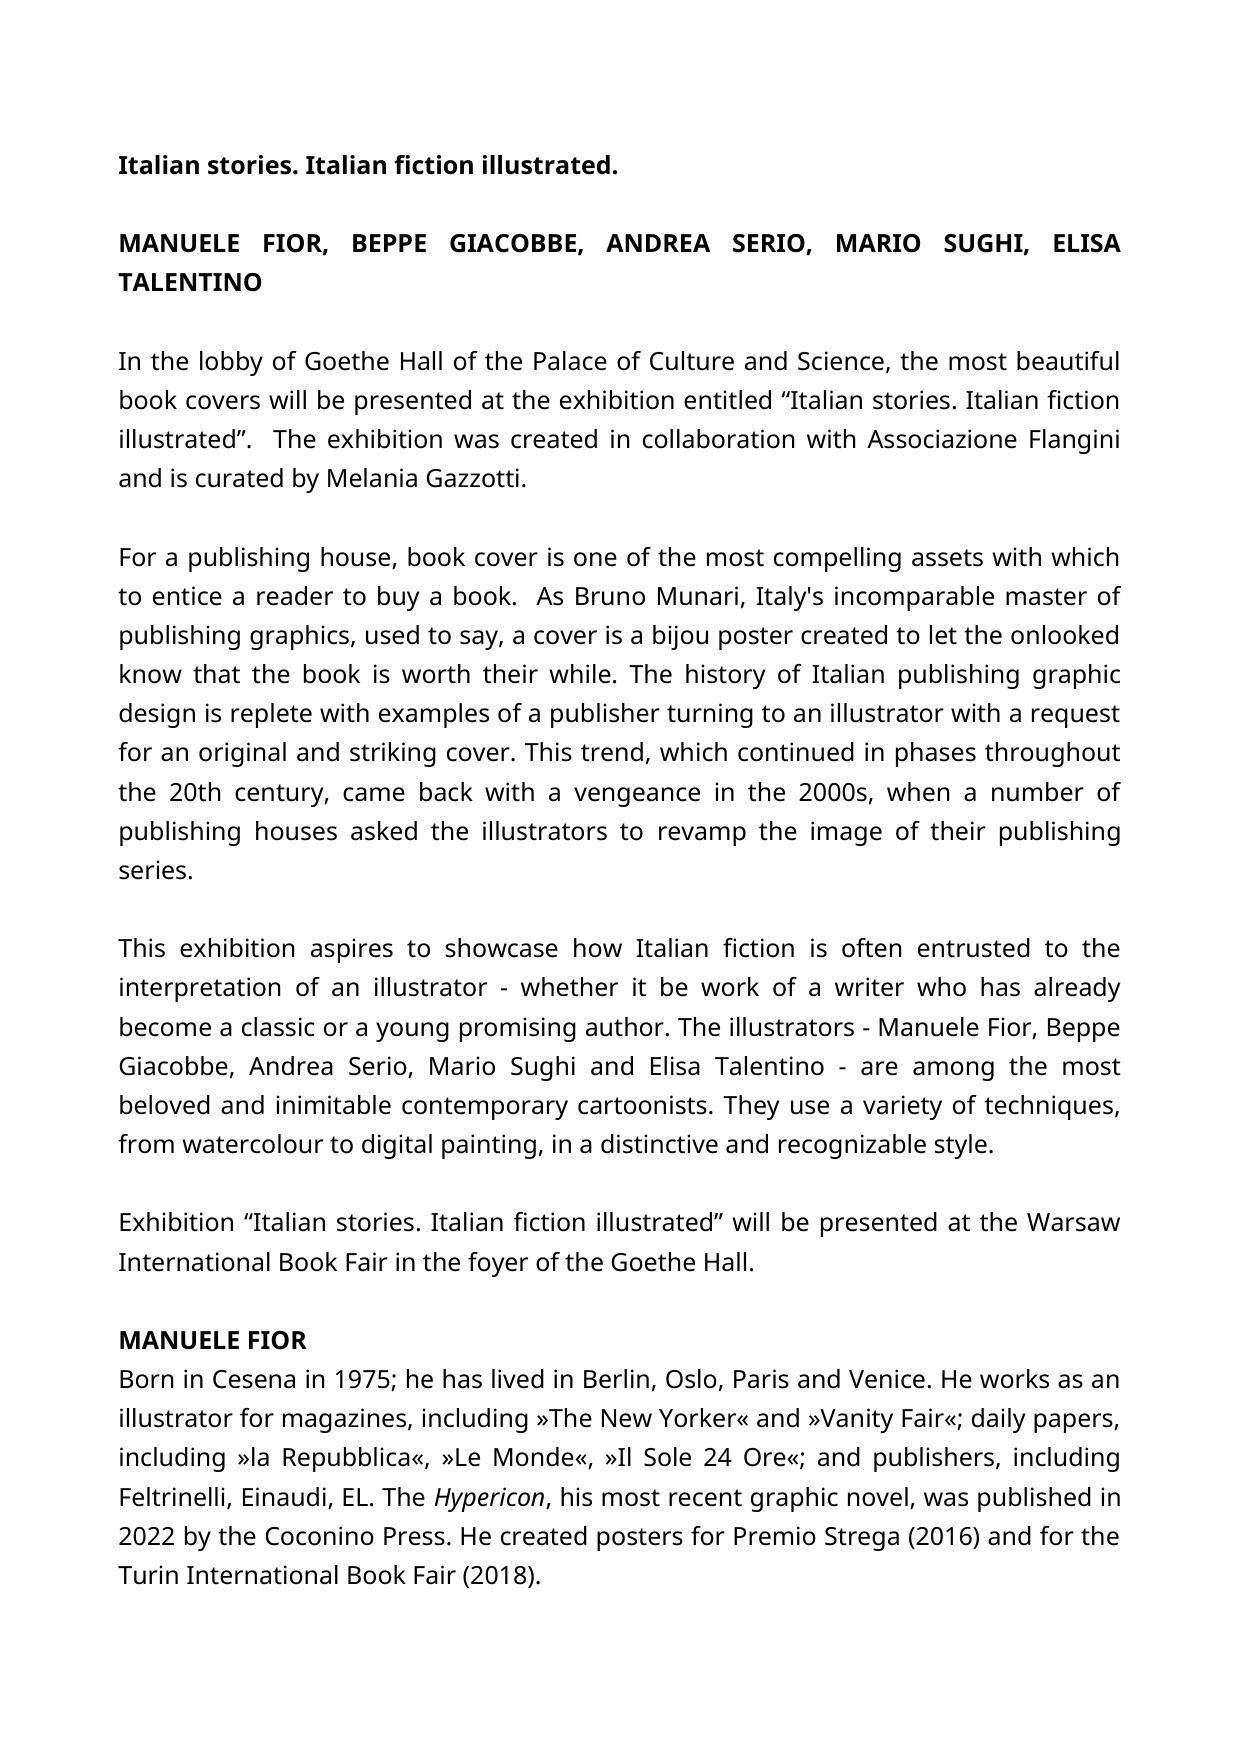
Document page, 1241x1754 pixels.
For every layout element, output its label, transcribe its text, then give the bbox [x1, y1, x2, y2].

text In the lobby of Goethe Hall of the Palace of Culture and Science, the most beautiful book covers will be presented at the exhibition entitled “Italian stories. Italian fiction illustrated”. The exhibition was created in collaboration with Associazione Flangini and is curated by Melania Gazzotti. [118, 343, 1122, 495]
text This exhibition aspires to showcase how Italian fiction is often entrusted to the interpretation of an illustrator - whether it be work of a writer who has already become a classic or a young promising author. The illustrators - Manuele Fior, Beppe Giacobbe, Andrea Serio, Mario Sughi and Elisa Talentino - are among the most beloved and inimitable contemporary cartoonists. They use a variety of techniques, from watercolour to digital painting, in a distinctive and recognizable style. [118, 931, 1122, 1161]
text MANUELE FIOR [118, 1323, 1122, 1357]
text Italian stories. Italian fiction illustrated. [118, 148, 1122, 182]
text For a publishing house, book cover is one of the most compelling assets with which to entice a reader to buy a book. As Bruno Munari, Italy's incomparable master of publishing graphics, used to say, a cover is a bijou poster created to let the onlooked know that the book is worth their while. The history of Italian publishing graphic design is replete with examples of a publisher turning to an illustrator with a request for an original and striking cover. This trend, which continued in phases throughout the 20th century, came back with a vengeance in the 2000s, when a number of publishing houses asked the illustrators to revamp the image of their publishing series. [118, 539, 1122, 887]
text Born in Cesena in 1975; he has lived in Berlin, Oslo, Paris and Venice. He works as an illustrator for magazines, including »The New Yorker« and »Vanity Fair«; daily papers, including »la Repubblica«, »Le Monde«, »Il Sole 24 Ore«; and publishers, including Feltrinelli, Einaudi, EL. The Hypericon, his most recent graphic novel, was published in 2022 by the Coconino Press. He created posters for Premio Strega (2016) and for the Turin International Book Fair (2018). [118, 1362, 1122, 1592]
text MANUELE FIOR, BEPPE GIACOBBE, ANDREA SERIO, MARIO SUGHI, ELISA TALENTINO [118, 226, 1122, 299]
text Exhibition “Italian stories. Italian fiction illustrated” will be presented at the Warsaw International Book Fair in the foyer of the Goethe Hall. [118, 1205, 1122, 1278]
